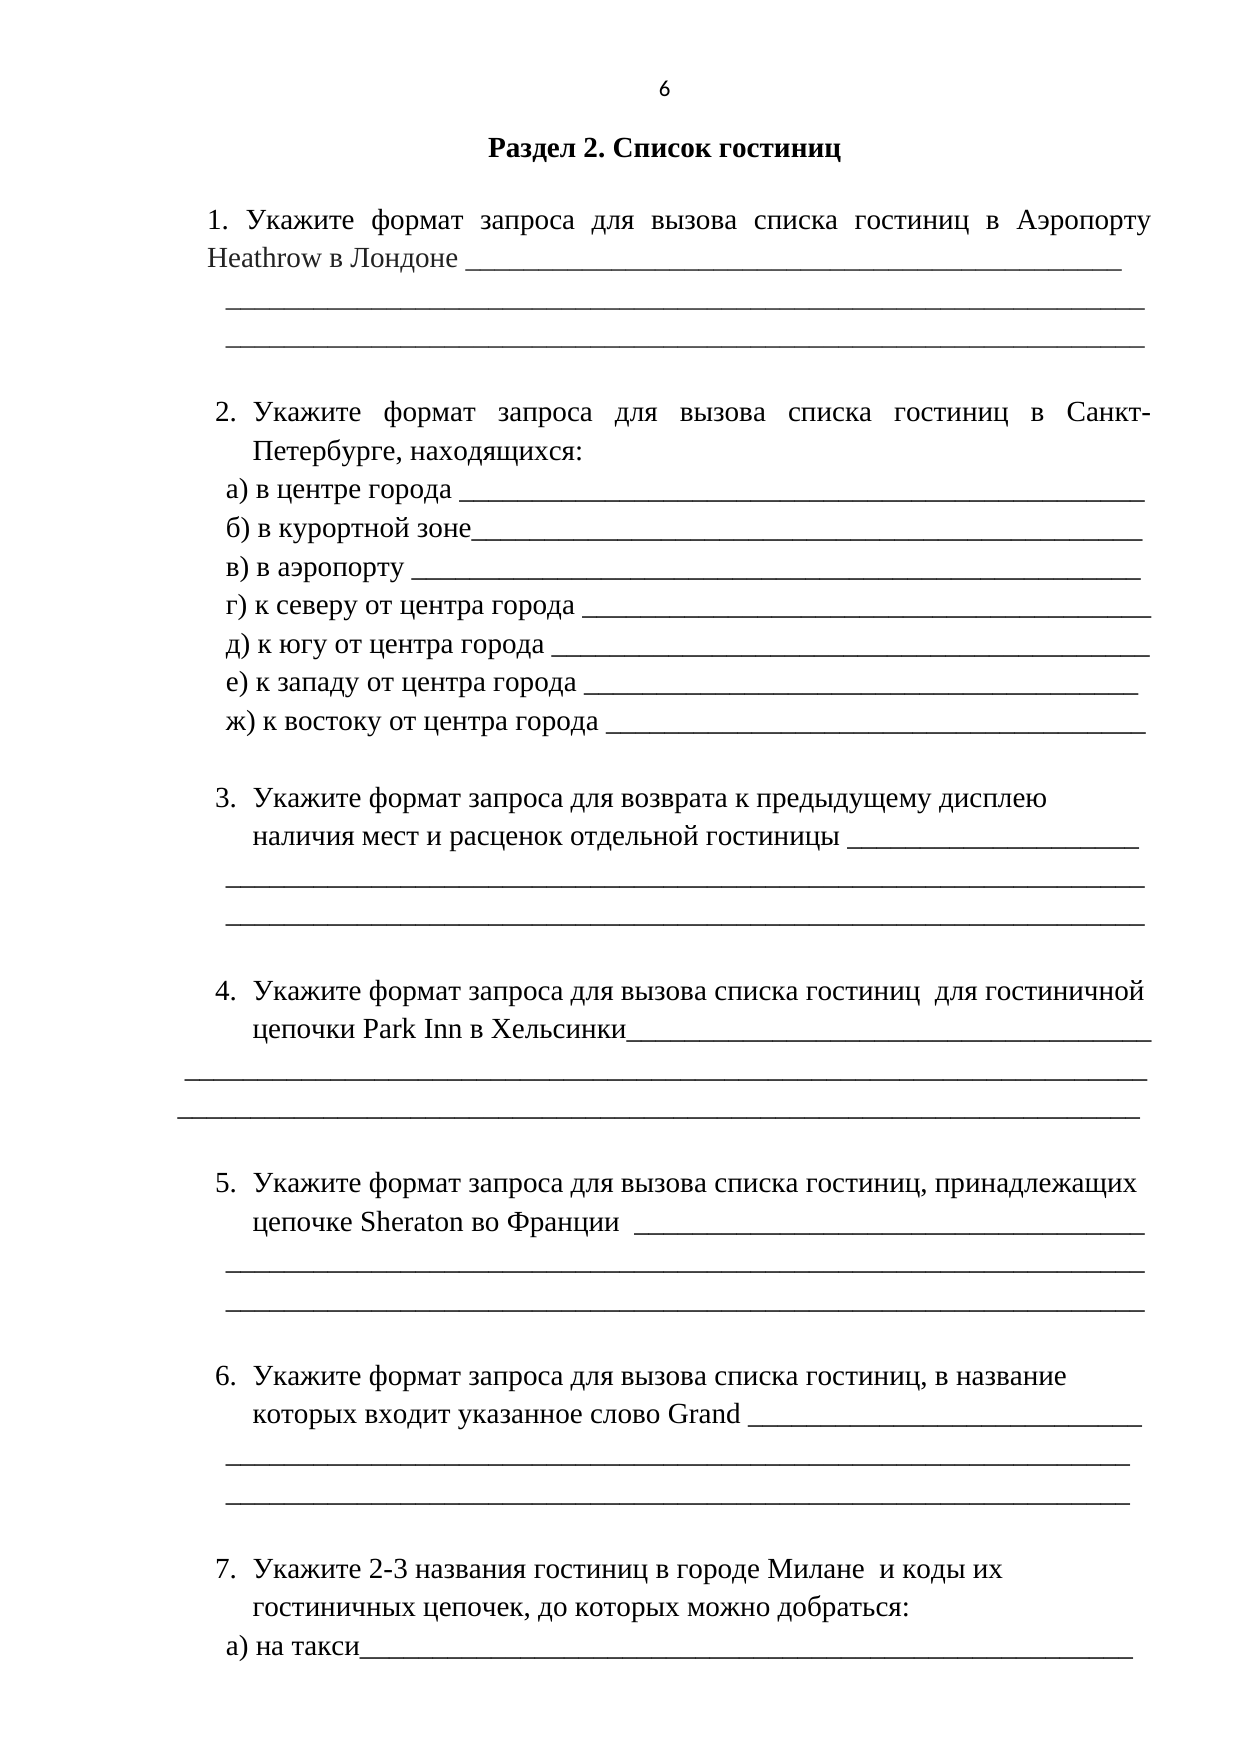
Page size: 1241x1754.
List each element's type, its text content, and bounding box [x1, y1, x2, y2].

list в) в аэропорту __________________________________________________ [226, 549, 1152, 582]
list д) к югу от центра города _________________________________________ [226, 626, 1152, 659]
list 1. Укажите формат запроса для вызова списка гостиниц в Аэропорту Heathrow в Лондоне _____________________________________________ [207, 202, 1152, 274]
list е) к западу от центра города ______________________________________ [226, 664, 1152, 698]
list ______________________________________________________________ [226, 1435, 1152, 1469]
list Укажите формат запроса для вызова списка гостиниц для гостиничной цепочки Park Inn в Хельсинки____________________________________ [215, 973, 1152, 1045]
list Укажите формат запроса для возврата к предыдущему дисплею наличия мест и расценок отдельной гостиницы ____________________ [215, 780, 1152, 852]
list _______________________________________________________________ [226, 1242, 1152, 1276]
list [226, 1474, 1152, 1507]
list Укажите формат запроса для вызова списка гостиниц, принадлежащих цепочке Sheraton во Франции ___________________________________ [215, 1165, 1152, 1237]
list Укажите формат запроса для вызова списка гостиниц в Санкт-Петербурге, находящихся: [215, 394, 1152, 467]
list _______________________________________________________________ [226, 857, 1152, 891]
list _______________________________________________________________ [226, 317, 1152, 351]
list б) в курортной зоне______________________________________________ [226, 510, 1152, 544]
list Укажите 2-3 названия гостиниц в городе Милане и коды их гостиничных цепочек, до которых можно добраться: [215, 1551, 1152, 1623]
list ж) к востоку от центра города _____________________________________ [226, 703, 1152, 736]
text __________________________________________________________________ [177, 1050, 1152, 1083]
text Раздел 2. Список гостиниц [177, 130, 1152, 163]
list _______________________________________________________________ [226, 1281, 1152, 1314]
list г) к северу от центра города _______________________________________ [226, 587, 1152, 621]
list Укажите формат запроса для вызова списка гостиниц, в название которых входит указанное слово Grand ___________________________ [215, 1358, 1152, 1430]
list _______________________________________________________________ [226, 896, 1152, 929]
text __________________________________________________________________ [177, 1088, 1152, 1122]
list а) в центре города _______________________________________________ [226, 472, 1152, 505]
list а) на такси_____________________________________________________ [226, 1628, 1152, 1661]
